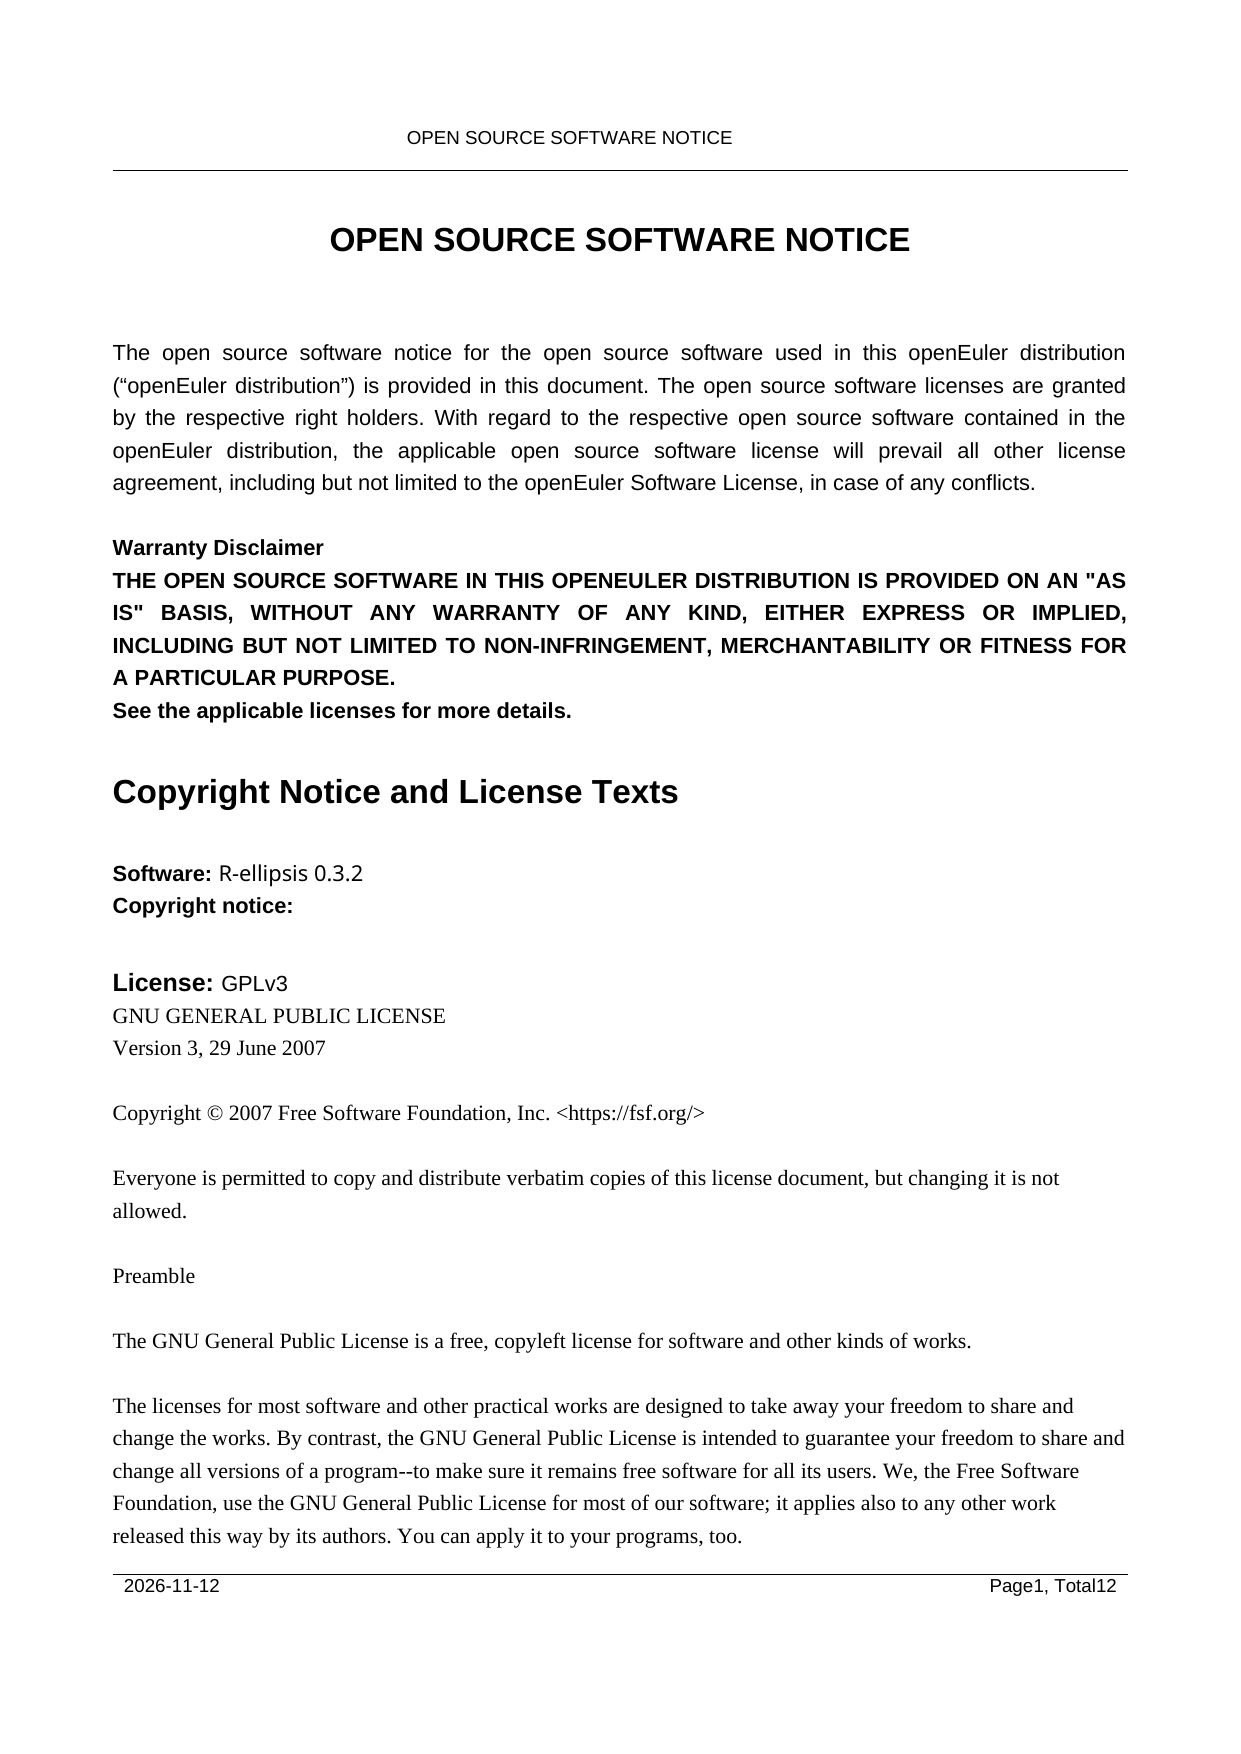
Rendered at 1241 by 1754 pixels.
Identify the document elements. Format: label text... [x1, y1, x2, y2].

text The open source software notice for the open source software used in this openEuler distribution (“openEuler distribution”) is provided in this document. The open source software licenses are granted by the respective right holders. With regard to the respective open source software contained in the openEuler distribution, the applicable open source software license will prevail all other license agreement, including but not limited to the openEuler Software License, in case of any conflicts. [112, 336, 1128, 499]
text License: GPLv3 [112, 966, 1128, 999]
text Copyright Notice and License Texts [112, 759, 1128, 824]
text THE OPEN SOURCE SOFTWARE IN THIS OPENEULER DISTRIBUTION IS PROVIDED ON AN "AS IS" BASIS, WITHOUT ANY WARRANTY OF ANY KIND, EITHER EXPRESS OR IMPLIED, INCLUDING BUT NOT LIMITED TO NON-INFRINGEMENT, MERCHANTABILITY OR FITNESS FOR A PARTICULAR PURPOSE. See the applicable licenses for more details. [112, 564, 1128, 726]
text Warranty Disclaimer [112, 531, 1128, 564]
text Copyright notice: [112, 889, 1128, 921]
text OPEN SOURCE SOFTWARE NOTICE [112, 206, 1128, 271]
title Software: R-ellipsis 0.3.2 [112, 856, 1128, 889]
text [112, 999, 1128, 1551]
